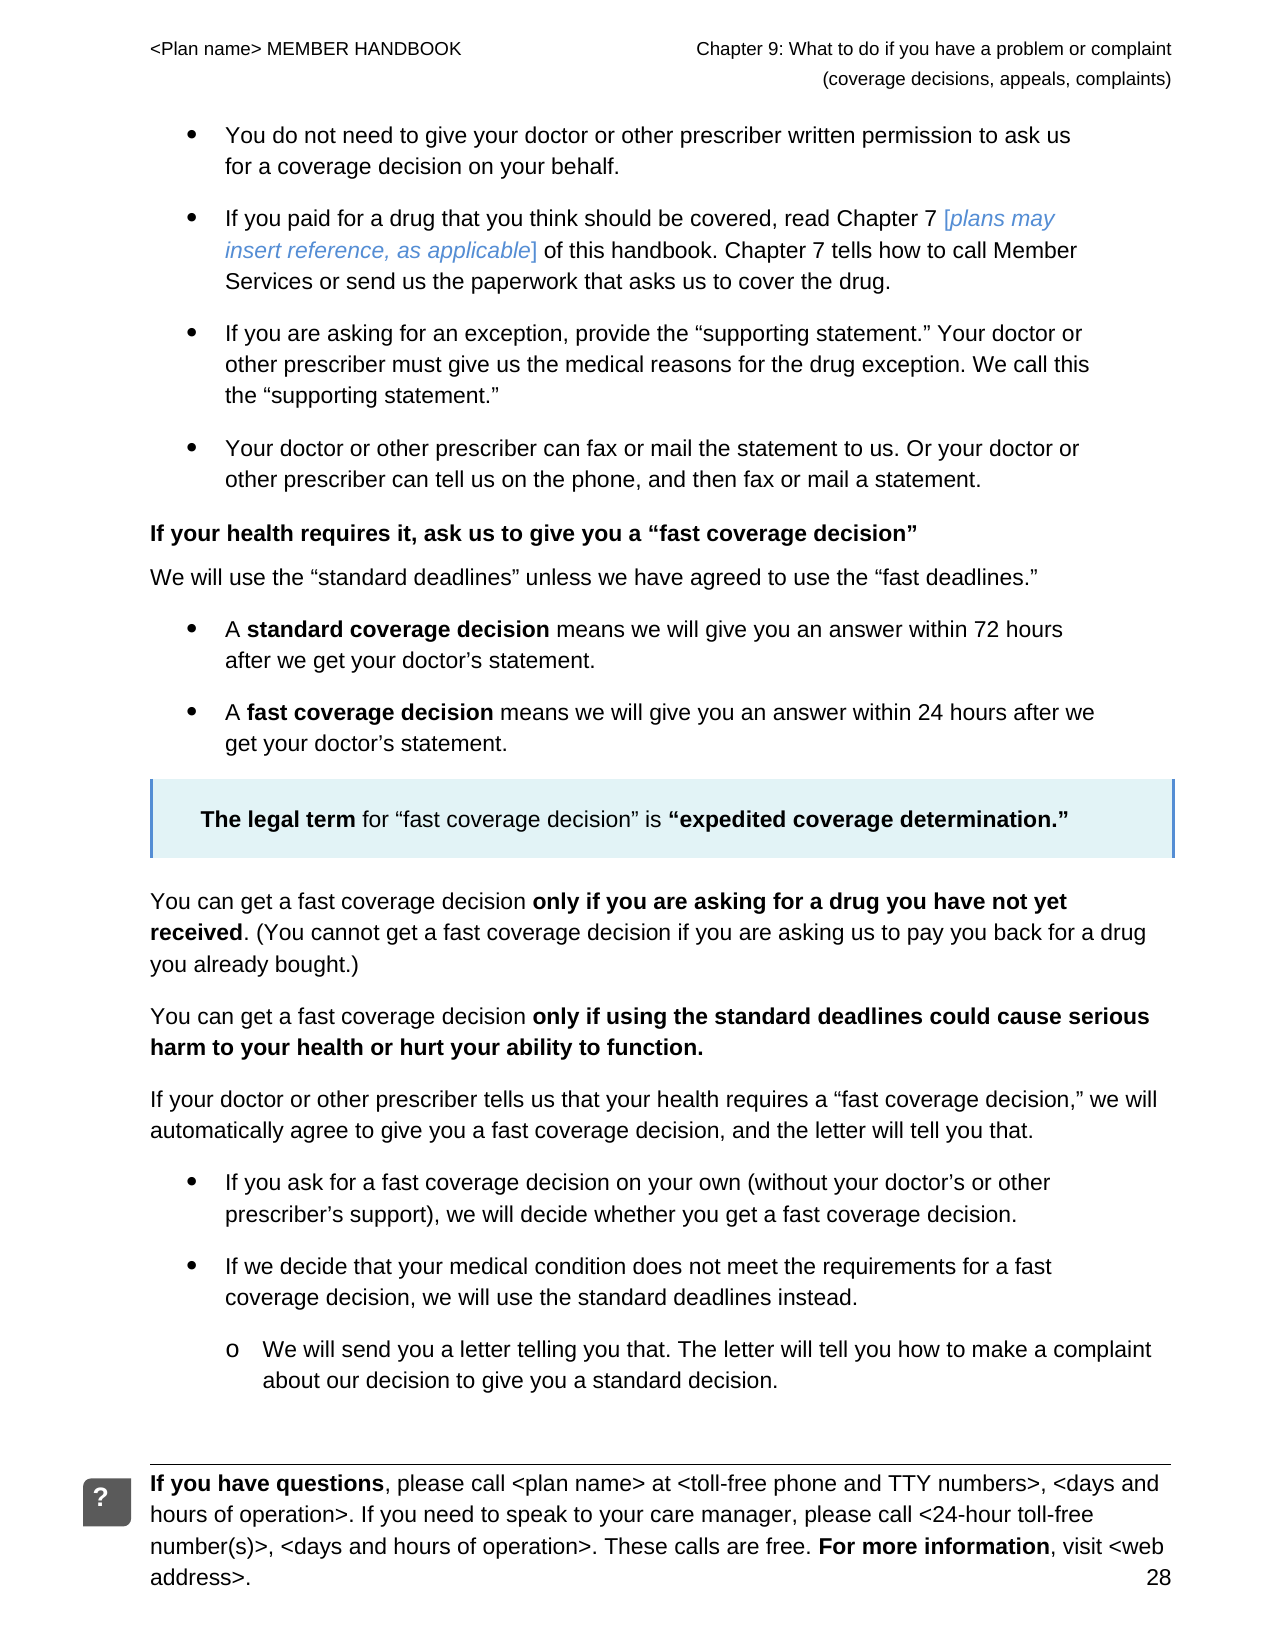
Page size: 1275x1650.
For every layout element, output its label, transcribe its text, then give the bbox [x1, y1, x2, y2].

list If we decide that your medical condition does not meet the requirements for a fast coverage decision, we will use the standard deadlines instead. [187, 1249, 1096, 1312]
list A fast coverage decision means we will give you an answer within 24 hours after we get your doctor’s statement. [187, 696, 1096, 758]
list Your doctor or other prescriber can fax or mail the statement to us. Or your doctor or other prescriber can tell us on the phone, and then fax or mail a statement. [187, 431, 1096, 493]
list A standard coverage decision means we will give you an answer within 72 hours after we get your doctor’s statement. [187, 612, 1096, 675]
list If you ask for a fast coverage decision on your own (without your doctor’s or other prescriber’s support), we will decide whether you get a fast coverage decision. [187, 1166, 1096, 1228]
table_header The legal term for “fast coverage decision” is “expedited coverage determination.” [153, 782, 1172, 855]
text You can get a fast coverage decision only if you are asking for a drug you have not yet received. (You cannot get a fast coverage decision if you are asking us to pay you back for a drug you already bought.) [150, 884, 1171, 978]
text We will use the “standard deadlines” unless we have agreed to use the “fast deadlines.” [150, 560, 1171, 591]
list If you paid for a drug that you think should be covered, read Chapter 7 [plans may insert reference, as applicable] of this handbook. Chapter 7 tells how to call Member Services or send us the paperwork that asks us to cover the drug. [187, 202, 1096, 296]
list If you are asking for an exception, provide the “supporting statement.” Your doctor or other prescriber must give us the medical reasons for the drug exception. We call this the “supporting statement.” [187, 316, 1096, 410]
subtitle If your health requires it, ask us to give you a “fast coverage decision” [150, 514, 1096, 548]
text If your doctor or other prescriber tells us that your health requires a “fast coverage decision,” we will automatically agree to give you a fast coverage decision, and the letter will tell you that. [150, 1082, 1171, 1145]
list We will send you a letter telling you that. The letter will tell you how to make a complaint about our decision to give you a standard decision. [225, 1332, 1171, 1395]
list You do not need to give your doctor or other prescriber written permission to ask us for a coverage decision on your behalf. [187, 118, 1096, 181]
text You can get a fast coverage decision only if using the standard deadlines could cause serious harm to your health or hurt your ability to function. [150, 999, 1171, 1062]
